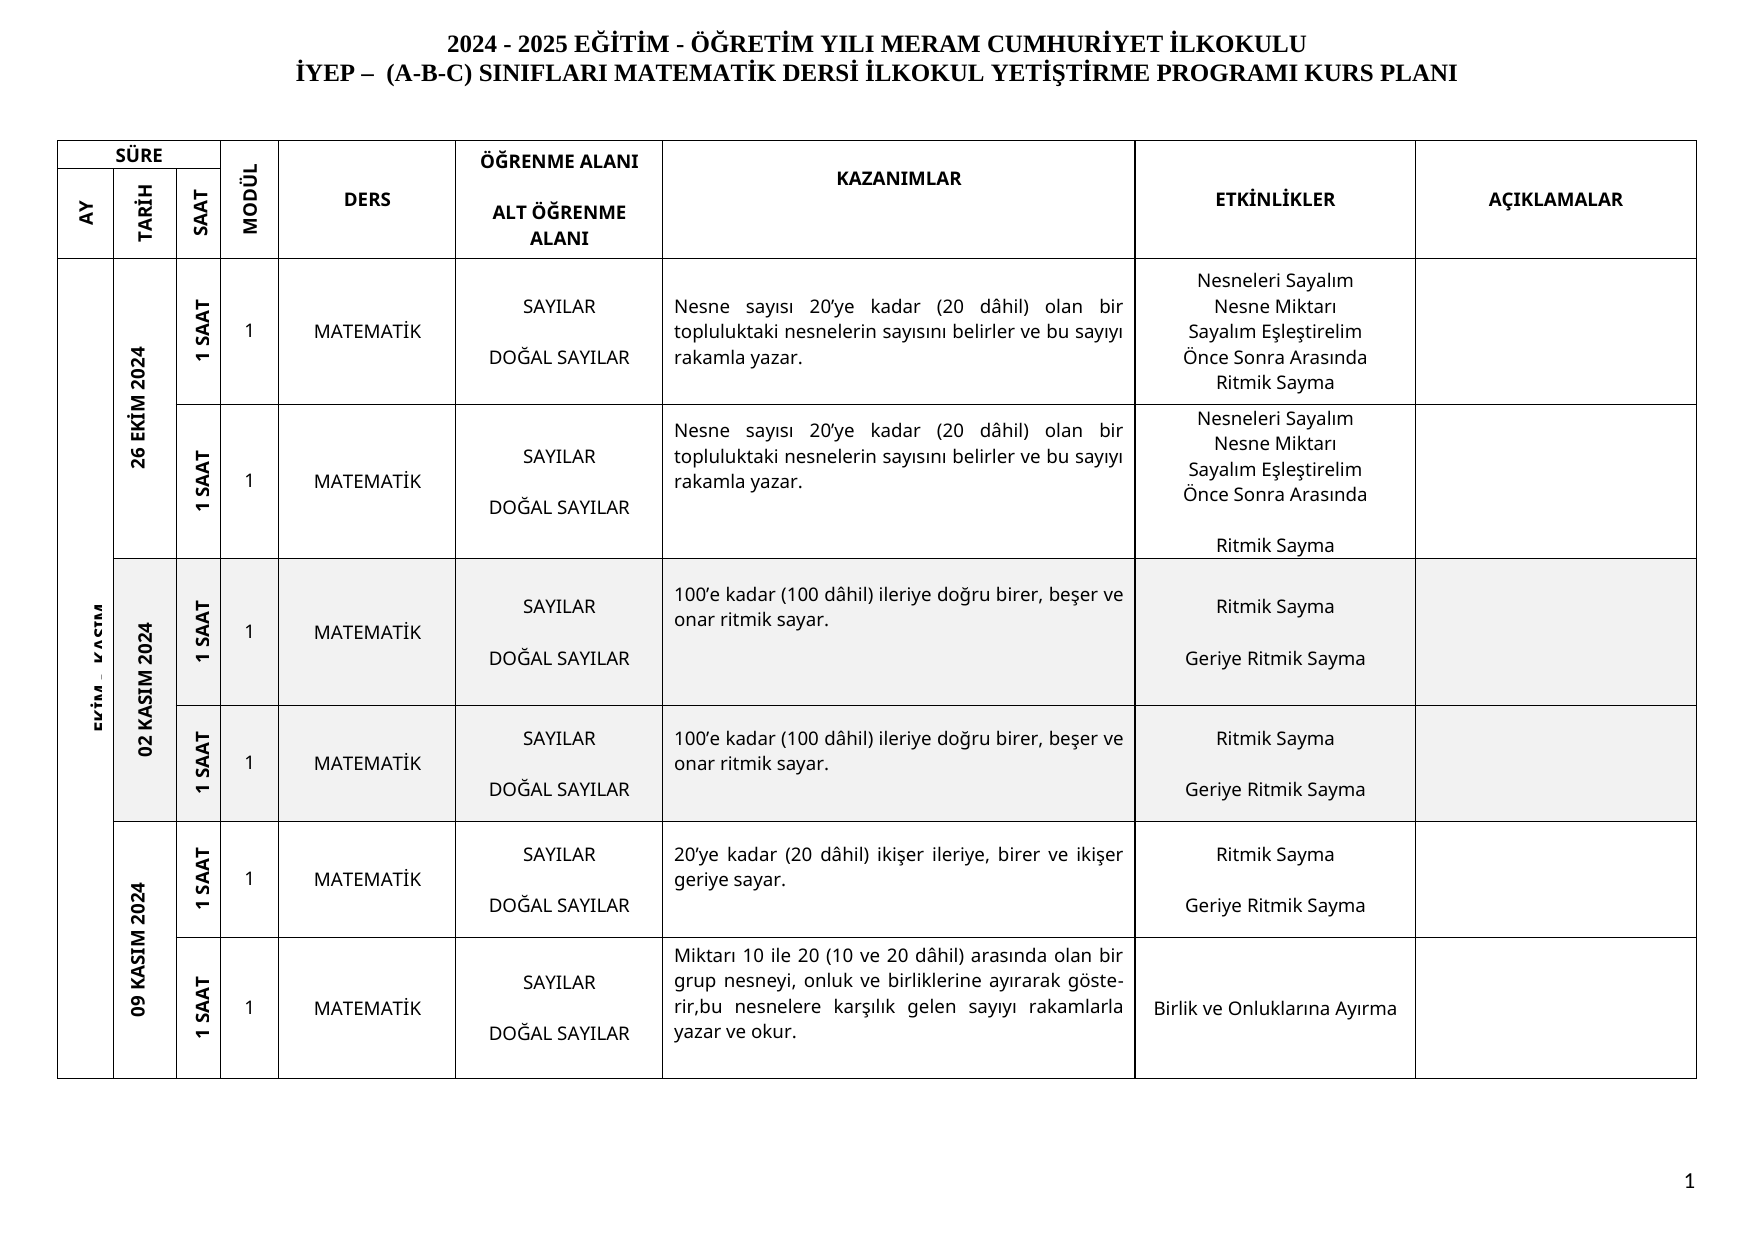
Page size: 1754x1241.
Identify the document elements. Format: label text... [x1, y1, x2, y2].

table_cell Nesne sayısı 20’ye kadar (20 dâhil) olan bir topluluktaki nesnelerin sayısını belirler ve bu sayıyı rakamla yazar. [663, 405, 1134, 558]
table_cell 1 SAAT [177, 405, 220, 558]
table_cell Birlik ve Onluklarına Ayırma [1136, 938, 1415, 1078]
table_header SÜRE [58, 141, 220, 168]
table_cell 1 SAAT [177, 822, 220, 937]
table_cell 02 KASIM 2024 CUMARTESİ [114, 559, 176, 821]
table_cell 100’e kadar (100 dâhil) ileriye doğru birer, beşer ve onar ritmik sayar. [663, 559, 1134, 705]
table_cell Ritmik Sayma Geriye Ritmik Sayma [1136, 706, 1415, 821]
table_cell TARİH [114, 169, 176, 257]
table_cell MATEMATİK [279, 938, 455, 1078]
table_cell 1 SAAT [177, 706, 220, 821]
table_cell 26 EKİM 2024 CUMARTESİ [114, 259, 176, 558]
table_cell [1416, 938, 1696, 1078]
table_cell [663, 938, 1134, 1078]
table_cell SAYILAR DOĞAL SAYILAR [456, 822, 662, 937]
table_cell [1416, 559, 1696, 705]
table_cell SAYILAR DOĞAL SAYILAR [456, 259, 662, 404]
table_cell 1 SAAT [177, 938, 220, 1078]
table_cell MATEMATİK [279, 822, 455, 937]
table_header DERS [279, 141, 455, 257]
table_header ETKİNLİKLER [1136, 141, 1415, 257]
table_cell Ritmik Sayma Geriye Ritmik Sayma [1136, 559, 1415, 705]
table_cell [1416, 405, 1696, 558]
table_cell SAAT [177, 169, 220, 257]
table_cell 1 [221, 259, 278, 404]
table_header MODÜL [221, 141, 278, 257]
table_cell MATEMATİK [279, 559, 455, 705]
table_header ÖĞRENME ALANI ALT ÖĞRENME ALANI [456, 141, 662, 257]
table_cell MATEMATİK [279, 706, 455, 821]
table_cell [1416, 706, 1696, 821]
table_cell SAYILAR DOĞAL SAYILAR [456, 559, 662, 705]
table_cell [1416, 822, 1696, 937]
table_cell 09 KASIM 2024 CUMARTESİ [114, 822, 176, 1078]
table_cell 100’e kadar (100 dâhil) ileriye doğru birer, beşer ve onar ritmik sayar. [663, 706, 1134, 821]
table_cell SAYILAR DOĞAL SAYILAR [456, 938, 662, 1078]
table_cell 1 [221, 559, 278, 705]
table_cell 1 [221, 405, 278, 558]
table_cell SAYILAR DOĞAL SAYILAR [456, 706, 662, 821]
table_cell EKİM - KASIM [58, 259, 113, 1078]
table_cell AY [58, 169, 113, 257]
table_cell SAYILAR DOĞAL SAYILAR [456, 405, 662, 558]
table_cell 1 [221, 938, 278, 1078]
table_cell Nesneleri Sayalım Nesne Miktarı Sayalım Eşleştirelim Önce Sonra Arasında Ritmik Sayma [1136, 405, 1415, 558]
table_cell Ritmik Sayma Geriye Ritmik Sayma [1136, 822, 1415, 937]
table_cell MATEMATİK [279, 405, 455, 558]
table_cell 1 SAAT [177, 559, 220, 705]
table_cell 1 SAAT [177, 259, 220, 404]
table_cell 20’ye kadar (20 dâhil) ikişer ileriye, birer ve ikişer geriye sayar. [663, 822, 1134, 937]
table_cell 1 [221, 822, 278, 937]
table_cell [1416, 259, 1696, 404]
table_cell Nesneleri Sayalım Nesne Miktarı Sayalım Eşleştirelim Önce Sonra Arasında Ritmik Sayma [1136, 259, 1415, 404]
table_header AÇIKLAMALAR [1416, 141, 1696, 257]
table_cell 1 [221, 706, 278, 821]
table_cell MATEMATİK [279, 259, 455, 404]
table_header KAZANIMLAR [663, 141, 1134, 257]
table_cell Nesne sayısı 20’ye kadar (20 dâhil) olan bir topluluktaki nesnelerin sayısını belirler ve bu sayıyı rakamla yazar. [663, 259, 1134, 404]
